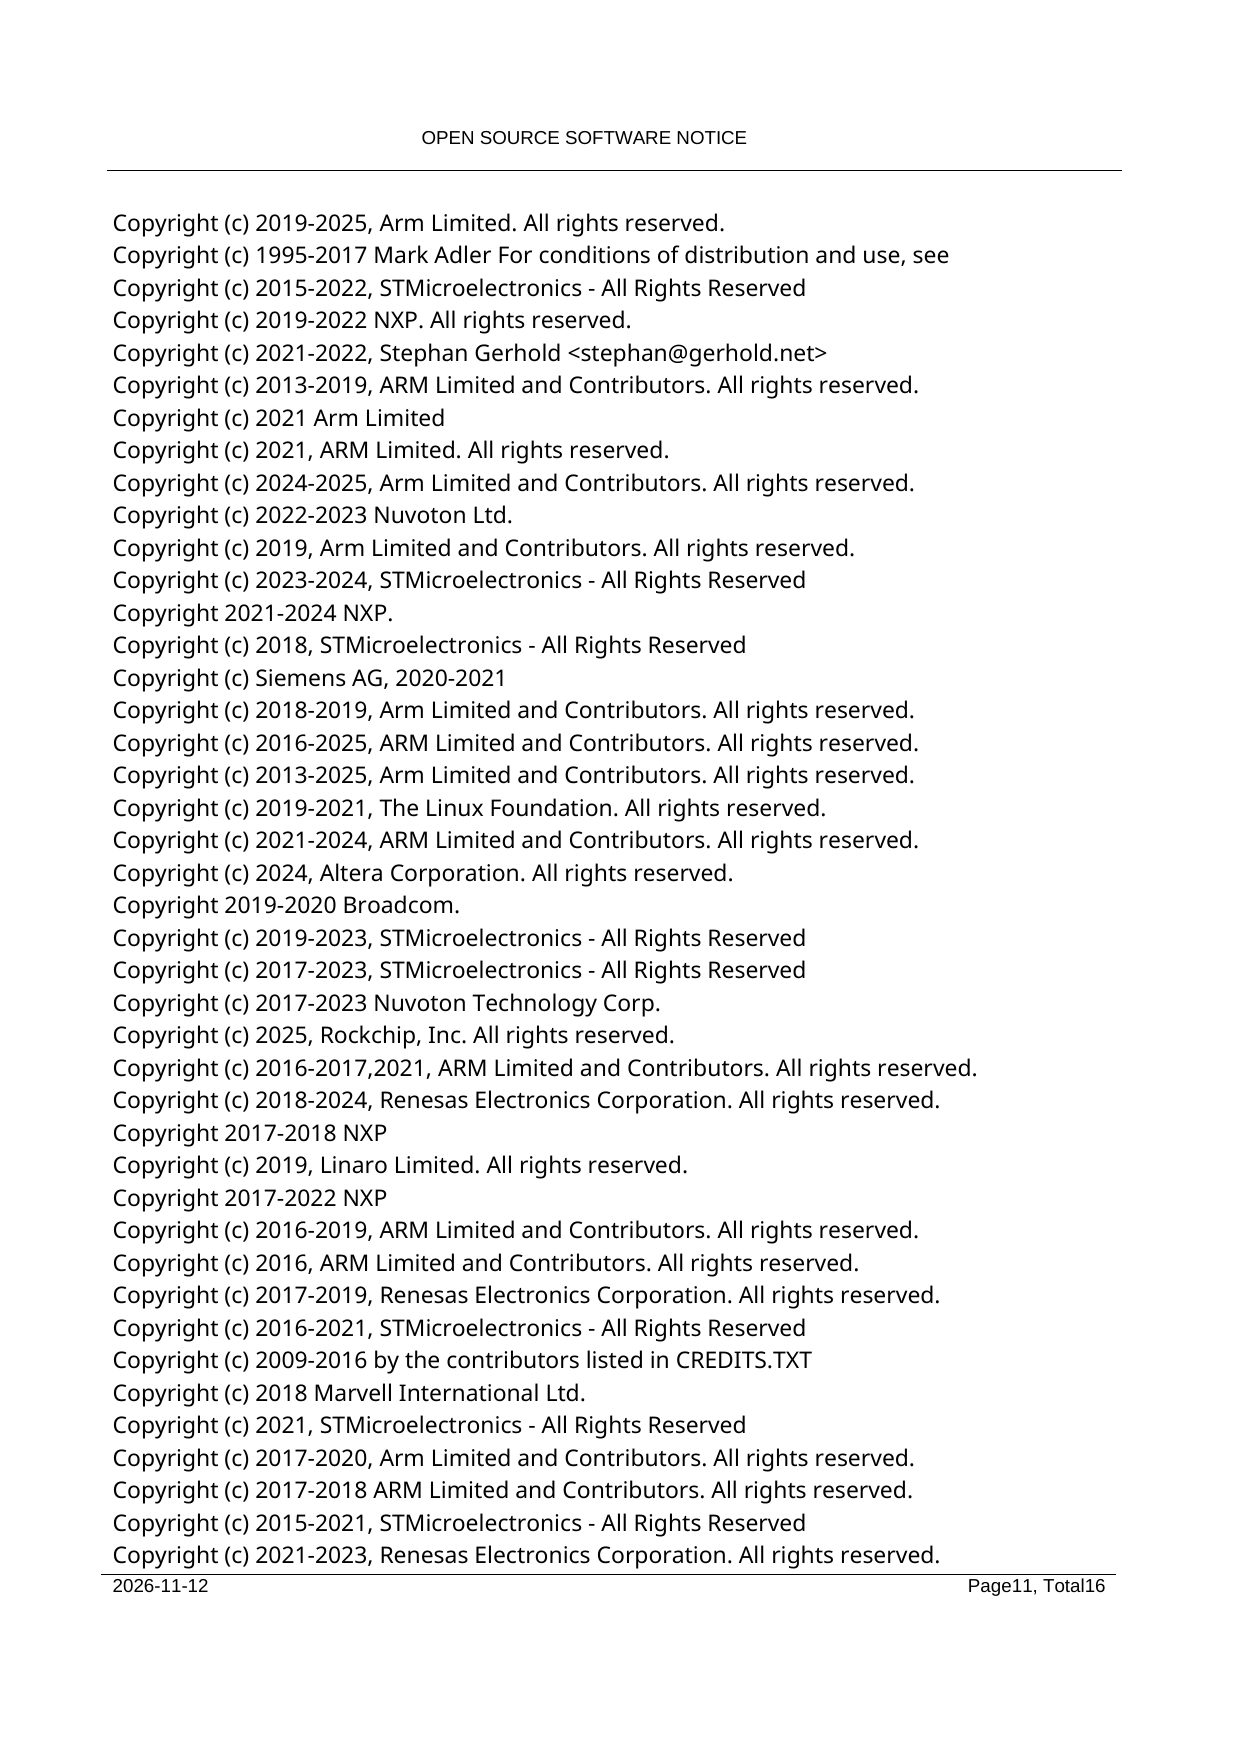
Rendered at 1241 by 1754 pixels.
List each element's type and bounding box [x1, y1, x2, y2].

text [112, 206, 1128, 1571]
